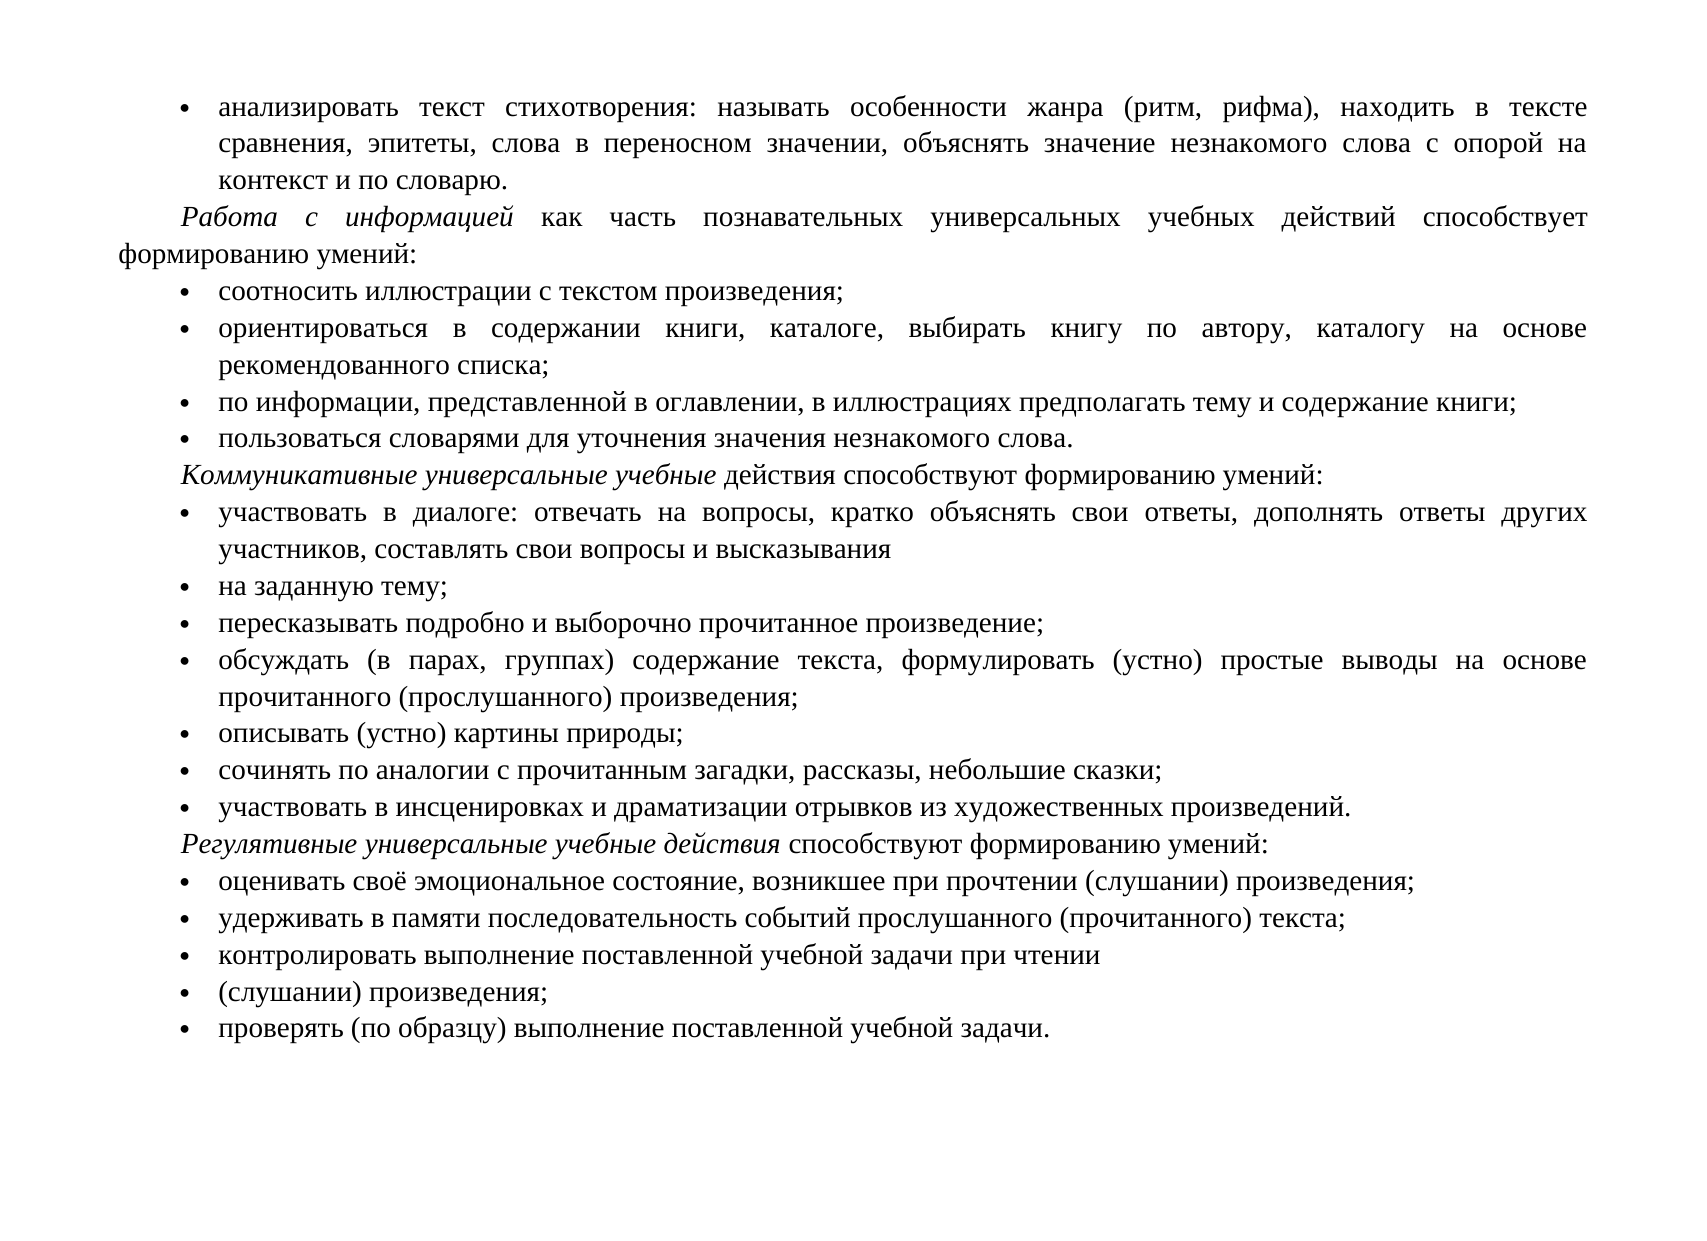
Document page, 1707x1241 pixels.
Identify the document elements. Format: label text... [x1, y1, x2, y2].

list (слушании) произведения; [181, 974, 1588, 1007]
list оценивать своё эмоциональное состояние, возникшее при прочтении (слушании) произведения; [181, 863, 1588, 897]
list на заданную тему; [181, 568, 1588, 602]
list ориентироваться в содержании книги, каталоге, выбирать книгу по автору, каталогу на основе рекомендованного списка; [181, 310, 1588, 380]
list пересказывать подробно и выборочно прочитанное произведение; [181, 605, 1588, 638]
list проверять (по образцу) выполнение поставленной учебной задачи. [181, 1011, 1588, 1044]
list обсуждать (в парах, группах) содержание текста, формулировать (устно) простые выводы на основе прочитанного (прослушанного) произведения; [181, 642, 1588, 712]
list пользоваться словарями для уточнения значения незнакомого слова. [181, 421, 1588, 454]
list сочинять по аналогии с прочитанным загадки, рассказы, небольшие сказки; [181, 752, 1588, 786]
list по информации, представленной в оглавлении, в иллюстрациях предполагать тему и содержание книги; [181, 384, 1588, 417]
list участвовать в инсценировках и драматизации отрывков из художественных произведений. [181, 789, 1588, 823]
text Работа с информацией как часть познавательных универсальных учебных действий способствует формированию умений: [118, 199, 1588, 270]
list соотносить иллюстрации с текстом произведения; [181, 273, 1588, 307]
list анализировать текст стихотворения: называть особенности жанра (ритм, рифма), находить в тексте сравнения, эпитеты, слова в переносном значении, объяснять значение незнакомого слова с опорой на контекст и по словарю. [181, 89, 1588, 196]
list участвовать в диалоге: отвечать на вопросы, кратко объяснять свои ответы, дополнять ответы других участников, составлять свои вопросы и высказывания [181, 494, 1588, 565]
text Регулятивные универсальные учебные действия способствуют формированию умений: [118, 826, 1588, 860]
list описывать (устно) картины природы; [181, 716, 1588, 749]
text Коммуникативные универсальные учебные действия способствуют формированию умений: [118, 457, 1588, 491]
list удерживать в памяти последовательность событий прослушанного (прочитанного) текста; [181, 900, 1588, 933]
list контролировать выполнение поставленной учебной задачи при чтении [181, 937, 1588, 970]
